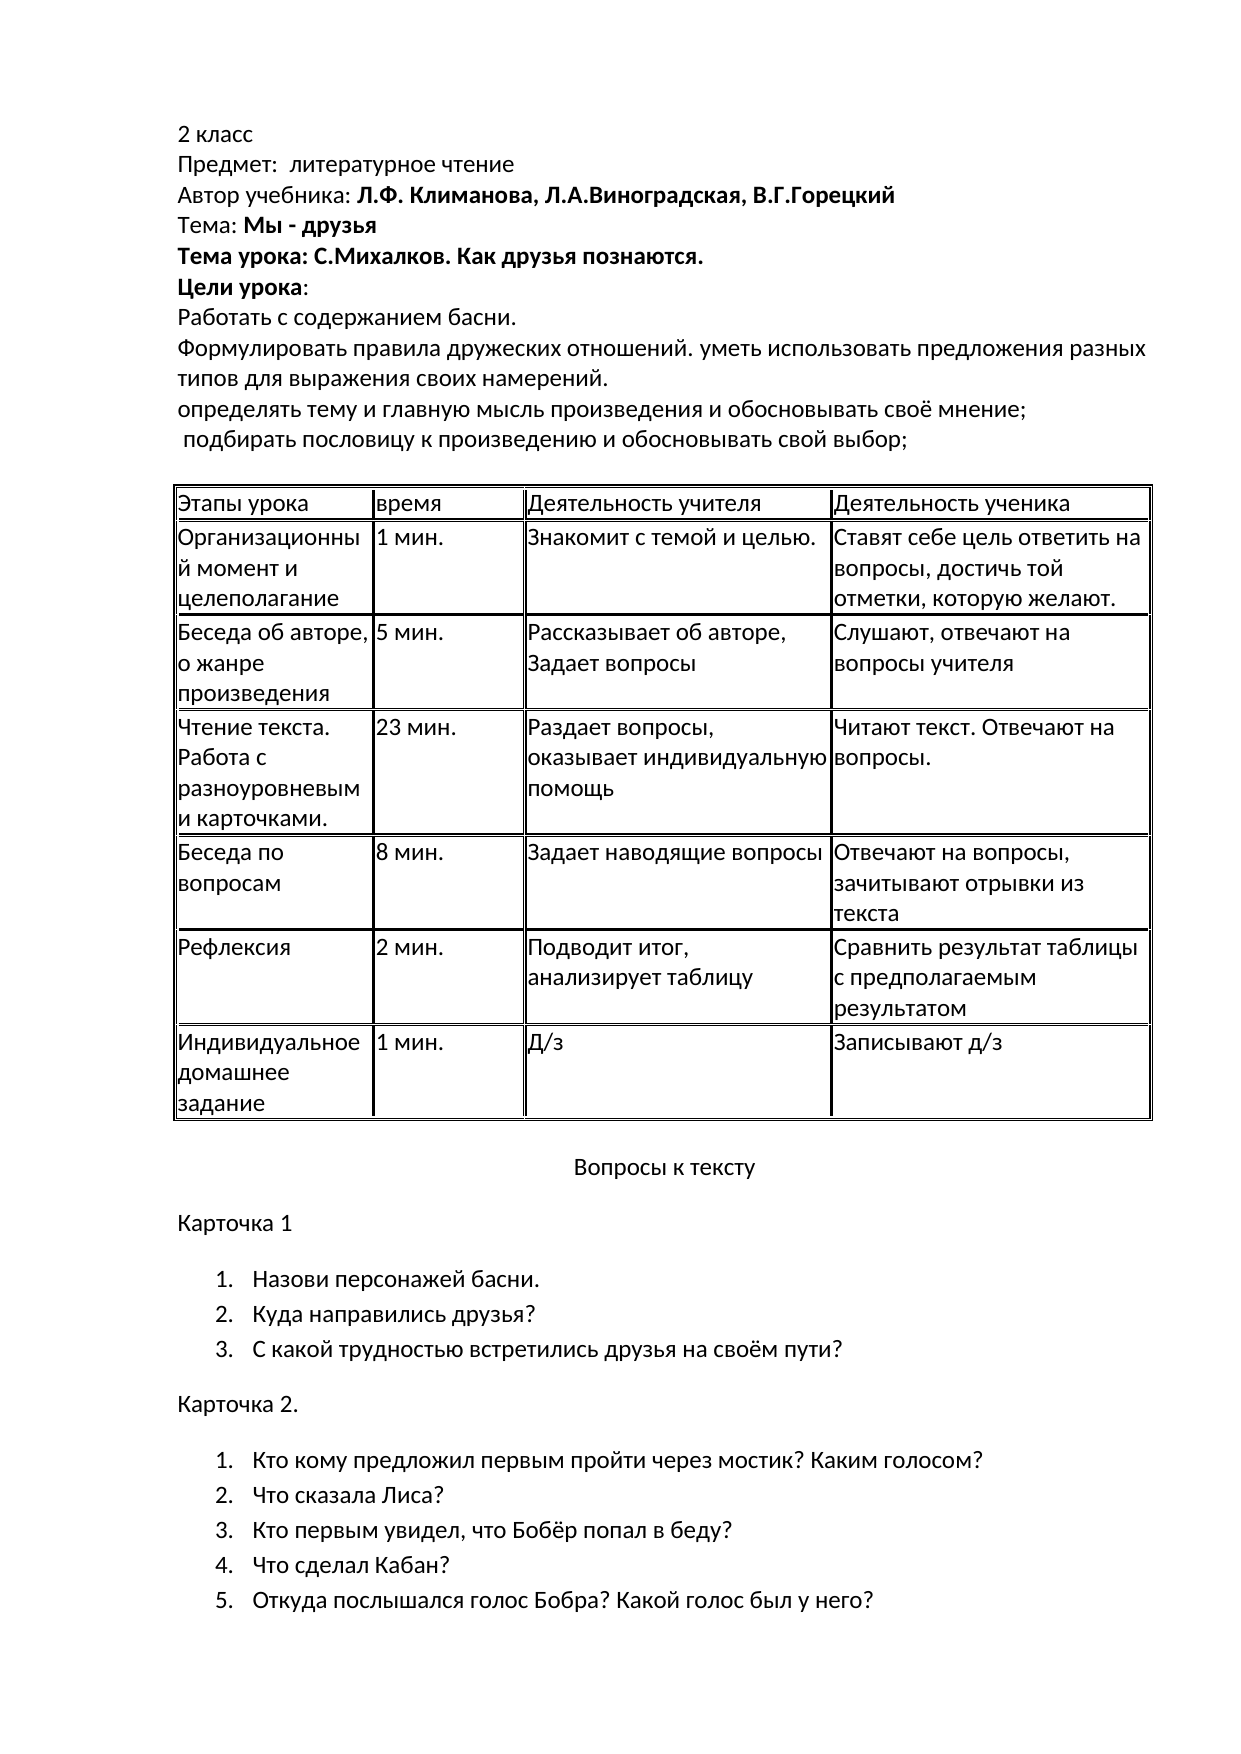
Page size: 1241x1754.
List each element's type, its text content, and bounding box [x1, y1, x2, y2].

text Цели урока: [177, 271, 1152, 301]
text Карточка 1 [177, 1207, 1152, 1237]
table_cell Д/з [525, 1026, 831, 1117]
list Что сказала Лиса? [215, 1479, 1152, 1510]
table_cell 1 мин. [375, 522, 523, 613]
table_cell 23 мин. [375, 711, 523, 833]
table_cell Рефлексия [175, 928, 372, 1023]
table_cell Индивидуальное домашнее задание [175, 1023, 373, 1117]
table_cell Организационный момент и целеполагание [177, 518, 372, 613]
text 2 класс [177, 118, 1152, 149]
table_header Этапы урока [177, 488, 373, 518]
text Формулировать правила дружеских отношений. уметь использовать предложения разных типов для выражения своих намерений. [177, 332, 1152, 393]
table_cell Слушают, отвечают на вопросы учителя [833, 613, 1151, 708]
list С какой трудностью встретились друзья на своём пути? [215, 1333, 1152, 1363]
table_cell Сравнить результат таблицы с предполагаемым результатом [833, 928, 1151, 1023]
text Вопросы к тексту [177, 1151, 1152, 1182]
table_cell Отвечают на вопросы, зачитывают отрывки из текста [833, 833, 1150, 928]
table_header Деятельность учителя [525, 488, 831, 518]
table_cell 8 мин. [375, 837, 523, 928]
text подбирать пословицу к произведению и обосновывать свой выбор; [177, 423, 1152, 454]
table_cell Рассказывает об авторе, Задает вопросы [527, 616, 830, 708]
text Тема: Мы - друзья [177, 210, 1152, 240]
table_cell Беседа об авторе, о жанре произведения [175, 613, 372, 708]
table_header Деятельность ученика [831, 488, 1149, 518]
list Куда направились друзья? [215, 1298, 1152, 1328]
list Что сделал Кабан? [215, 1549, 1152, 1580]
table_cell Раздает вопросы, оказывает индивидуальную помощь [527, 711, 830, 833]
text Работать с содержанием басни. [177, 301, 1152, 332]
table_cell Знакомит с темой и целью. [527, 522, 830, 613]
table_cell 1 мин. [373, 1023, 525, 1117]
text Карточка 2. [177, 1389, 1152, 1419]
table_cell Задает наводящие вопросы [527, 837, 830, 928]
text Тема урока: С.Михалков. Как друзья познаются. [177, 240, 1152, 271]
text Автор учебника: Л.Ф. Климанова, Л.А.Виноградская, В.Г.Горецкий [177, 179, 1152, 210]
text Предмет: литературное чтение [177, 149, 1152, 179]
table_cell Читают текст. Отвечают на вопросы. [831, 708, 1151, 833]
list Кто первым увидел, что Бобёр попал в беду? [215, 1514, 1152, 1545]
list Назови персонажей басни. [215, 1263, 1152, 1293]
table_cell Ставят себе цель ответить на вопросы, достичь той отметки, которую желают. [833, 518, 1150, 613]
text определять тему и главную мысль произведения и обосновывать своё мнение; [177, 393, 1152, 423]
table_cell 5 мин. [375, 616, 523, 708]
table_cell Беседа по вопросам [177, 833, 372, 928]
table_cell 2 мин. [375, 931, 523, 1023]
table_cell Чтение текста. Работа с разноуровневыми карточками. [175, 708, 373, 833]
table_cell Подводит итог, анализирует таблицу [527, 931, 830, 1023]
list Откуда послышался голос Бобра? Какой голос был у него? [215, 1584, 1152, 1615]
table_header время [373, 486, 525, 518]
table_cell Записывают д/з [831, 1023, 1151, 1117]
list Кто кому предложил первым пройти через мостик? Каким голосом? [215, 1444, 1152, 1475]
